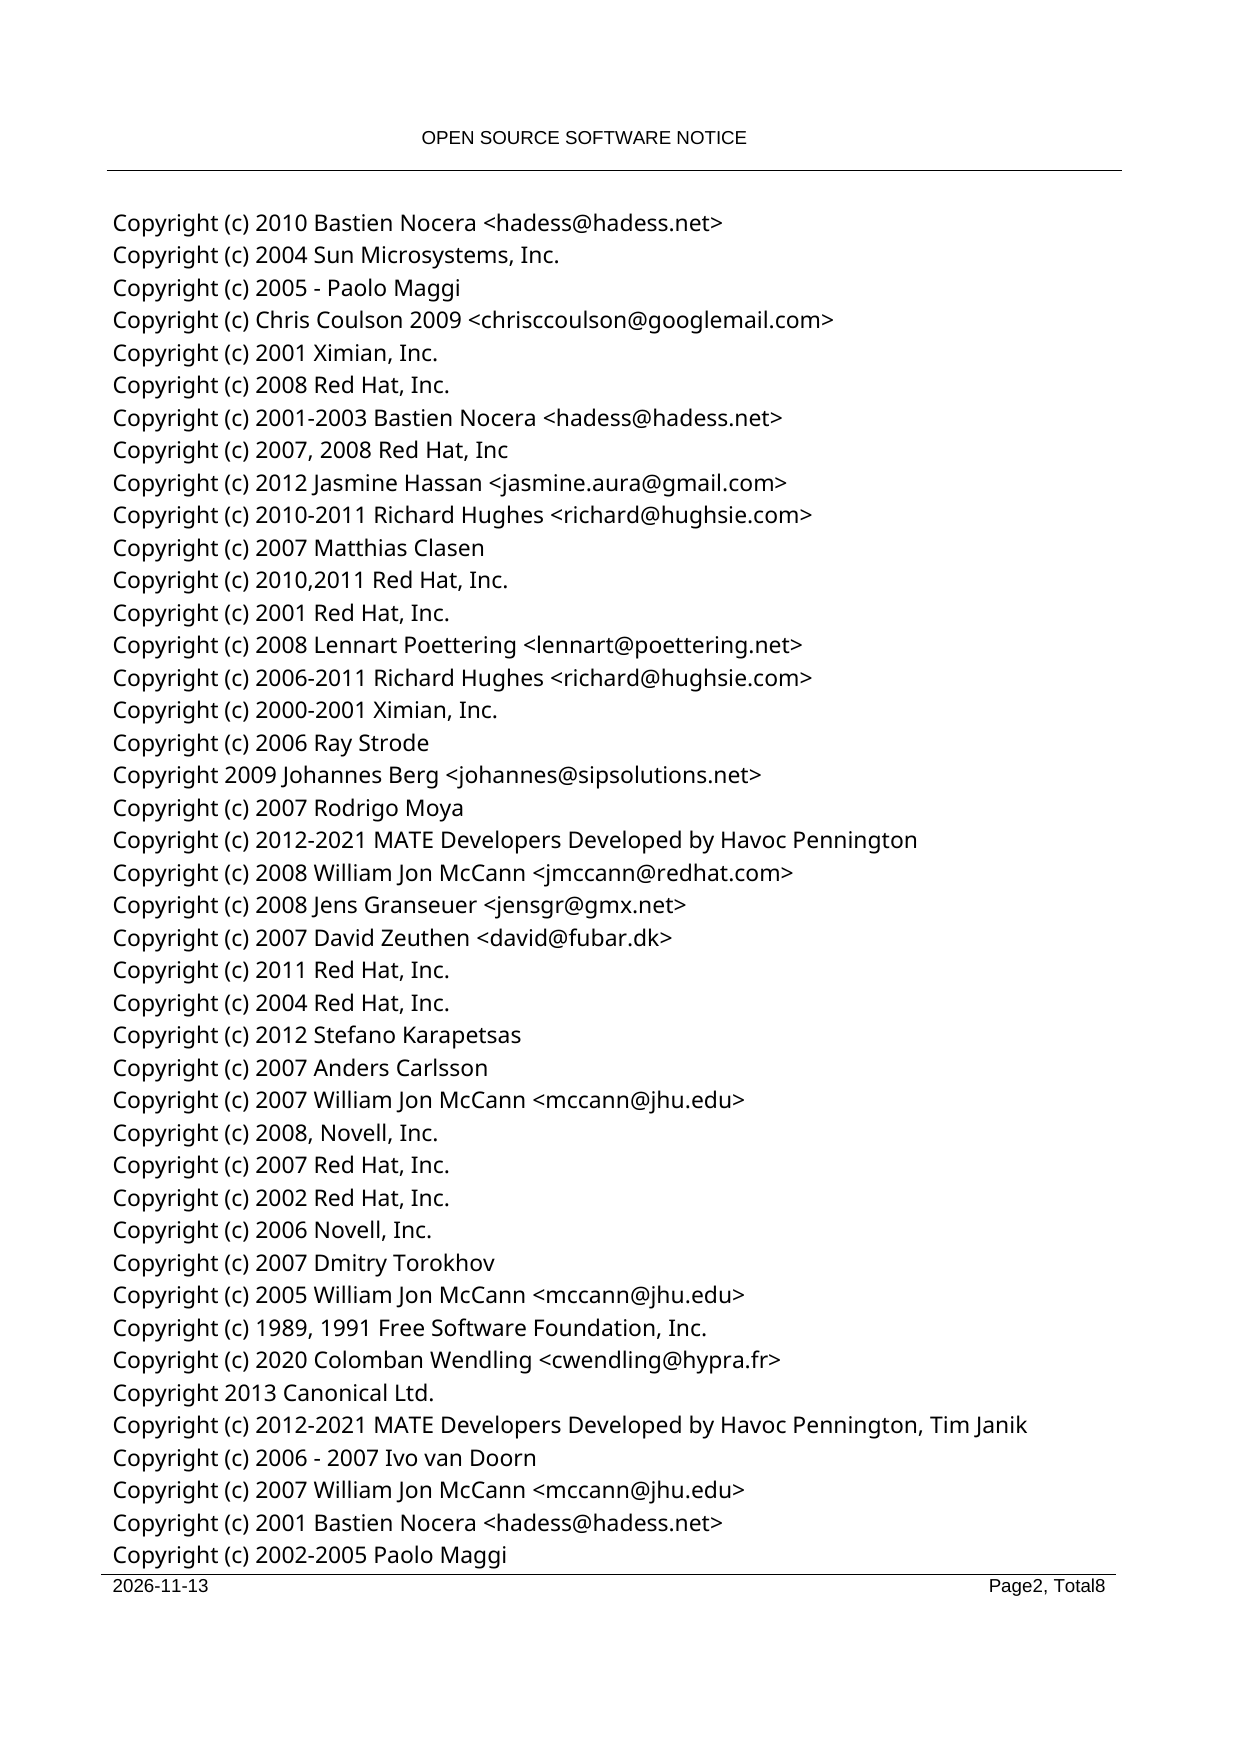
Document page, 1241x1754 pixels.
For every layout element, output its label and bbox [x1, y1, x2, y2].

text [112, 206, 1128, 1571]
